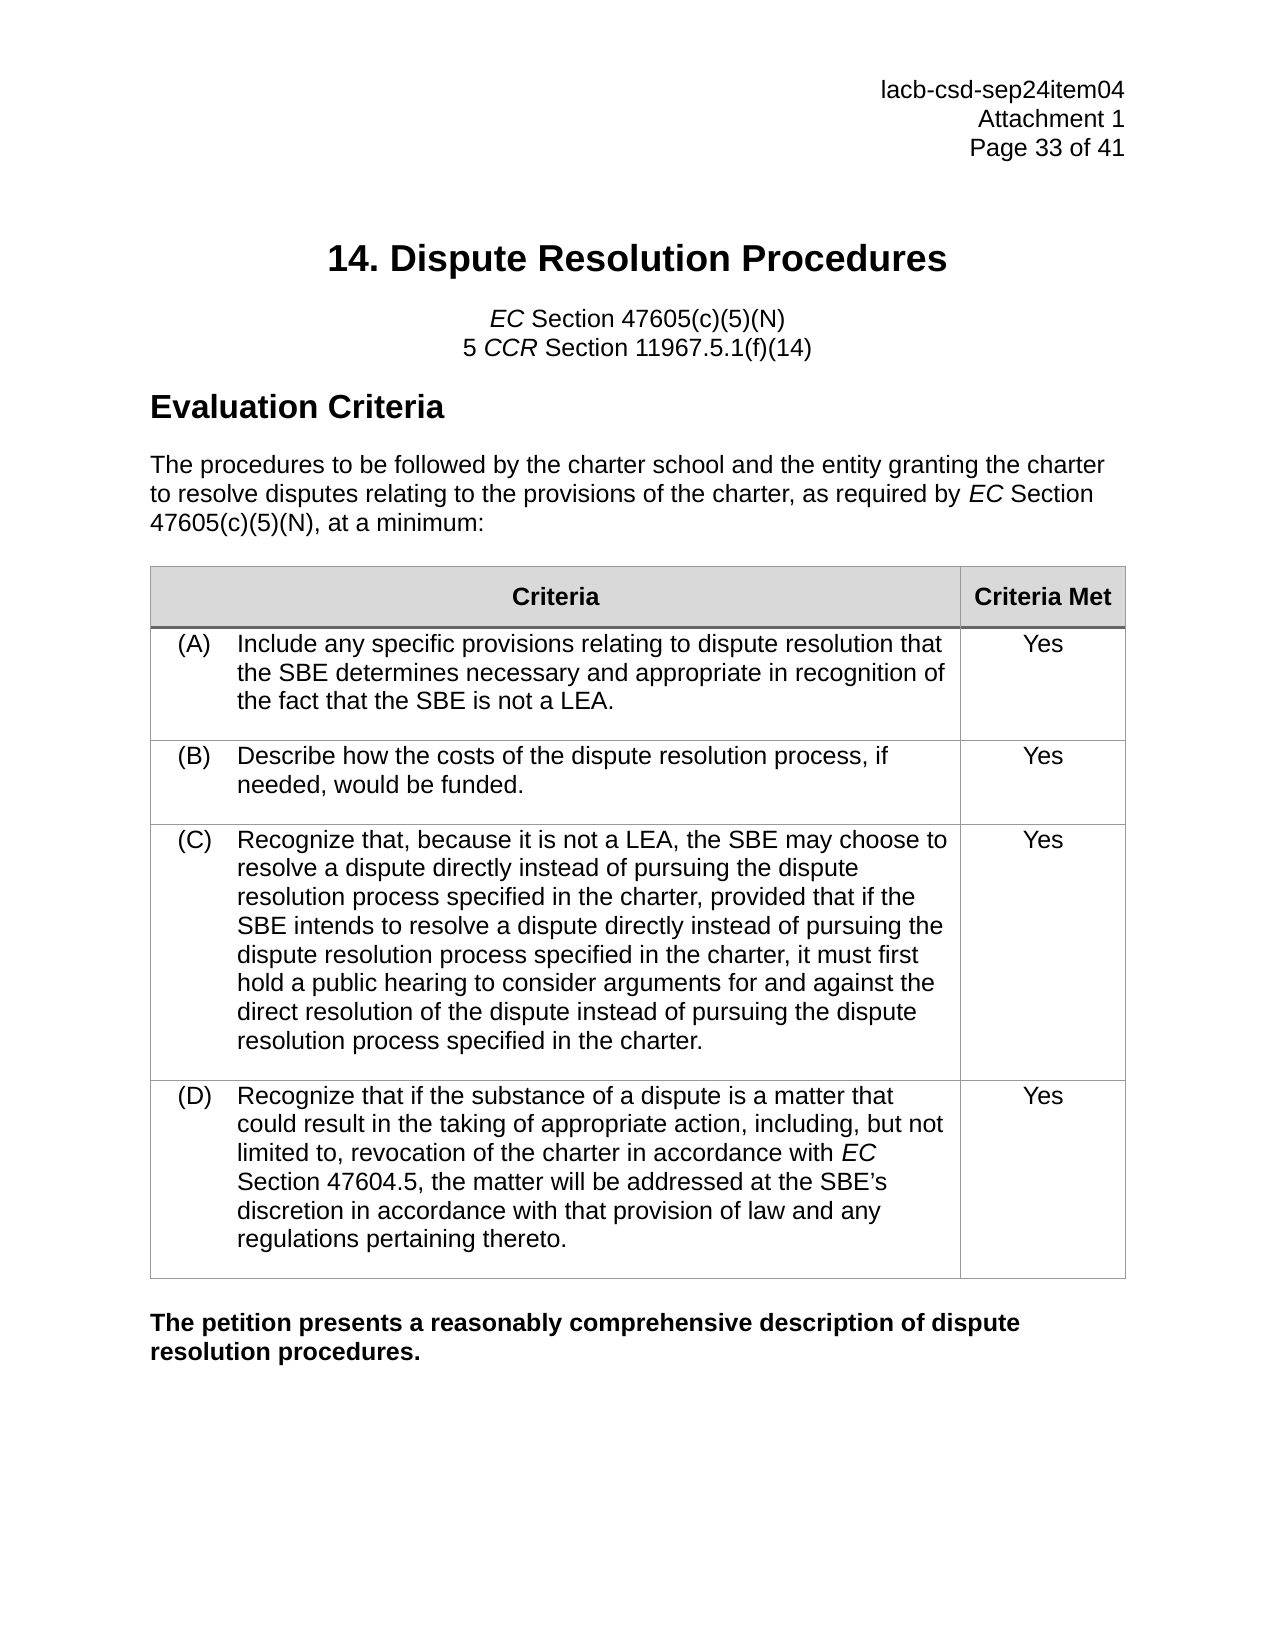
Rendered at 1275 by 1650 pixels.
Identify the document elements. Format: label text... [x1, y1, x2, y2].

table_cell Describe how the costs of the dispute resolution process, if needed, would be funded. [151, 741, 960, 824]
text EC Section 47605(c)(5)(N) [150, 304, 1125, 333]
table_cell Yes [961, 741, 1125, 824]
table_cell Recognize that, because it is not a LEA, the SBE may choose to resolve a dispute directly instead of pursuing the dispute resolution process specified in the charter, provided that if the SBE intends to resolve a dispute directly instead of pursuing the dispute resolution process specified in the charter, it must first hold a public hearing to consider arguments for and against the direct resolution of the dispute instead of pursuing the dispute resolution process specified in the charter. [151, 825, 960, 1080]
table_cell Yes [961, 629, 1125, 740]
table_cell Yes [961, 825, 1125, 1080]
text The procedures to be followed by the charter school and the entity granting the charter to resolve disputes relating to the provisions of the charter, as required by EC Section 47605(c)(5)(N), at a minimum: [150, 450, 1125, 537]
table_cell Include any specific provisions relating to dispute resolution that the SBE determines necessary and appropriate in recognition of the fact that the SBE is not a LEA. [151, 629, 960, 740]
text The petition presents a reasonably comprehensive description of dispute resolution procedures. [150, 1308, 1125, 1366]
table_header Criteria [151, 567, 960, 626]
table_header Criteria Met [961, 567, 1125, 626]
subtitle Evaluation Criteria [150, 387, 1125, 425]
table_cell Recognize that if the substance of a dispute is a matter that could result in the taking of appropriate action, including, but not limited to, revocation of the charter in accordance with EC Section 47604.5, the matter will be addressed at the SBE’s discretion in accordance with that provision of law and any regulations pertaining thereto. [151, 1081, 960, 1278]
subtitle 14. Dispute Resolution Procedures [150, 236, 1125, 279]
table_cell Yes [961, 1081, 1125, 1278]
text 5 CCR Section 11967.5.1(f)(14) [150, 333, 1125, 362]
